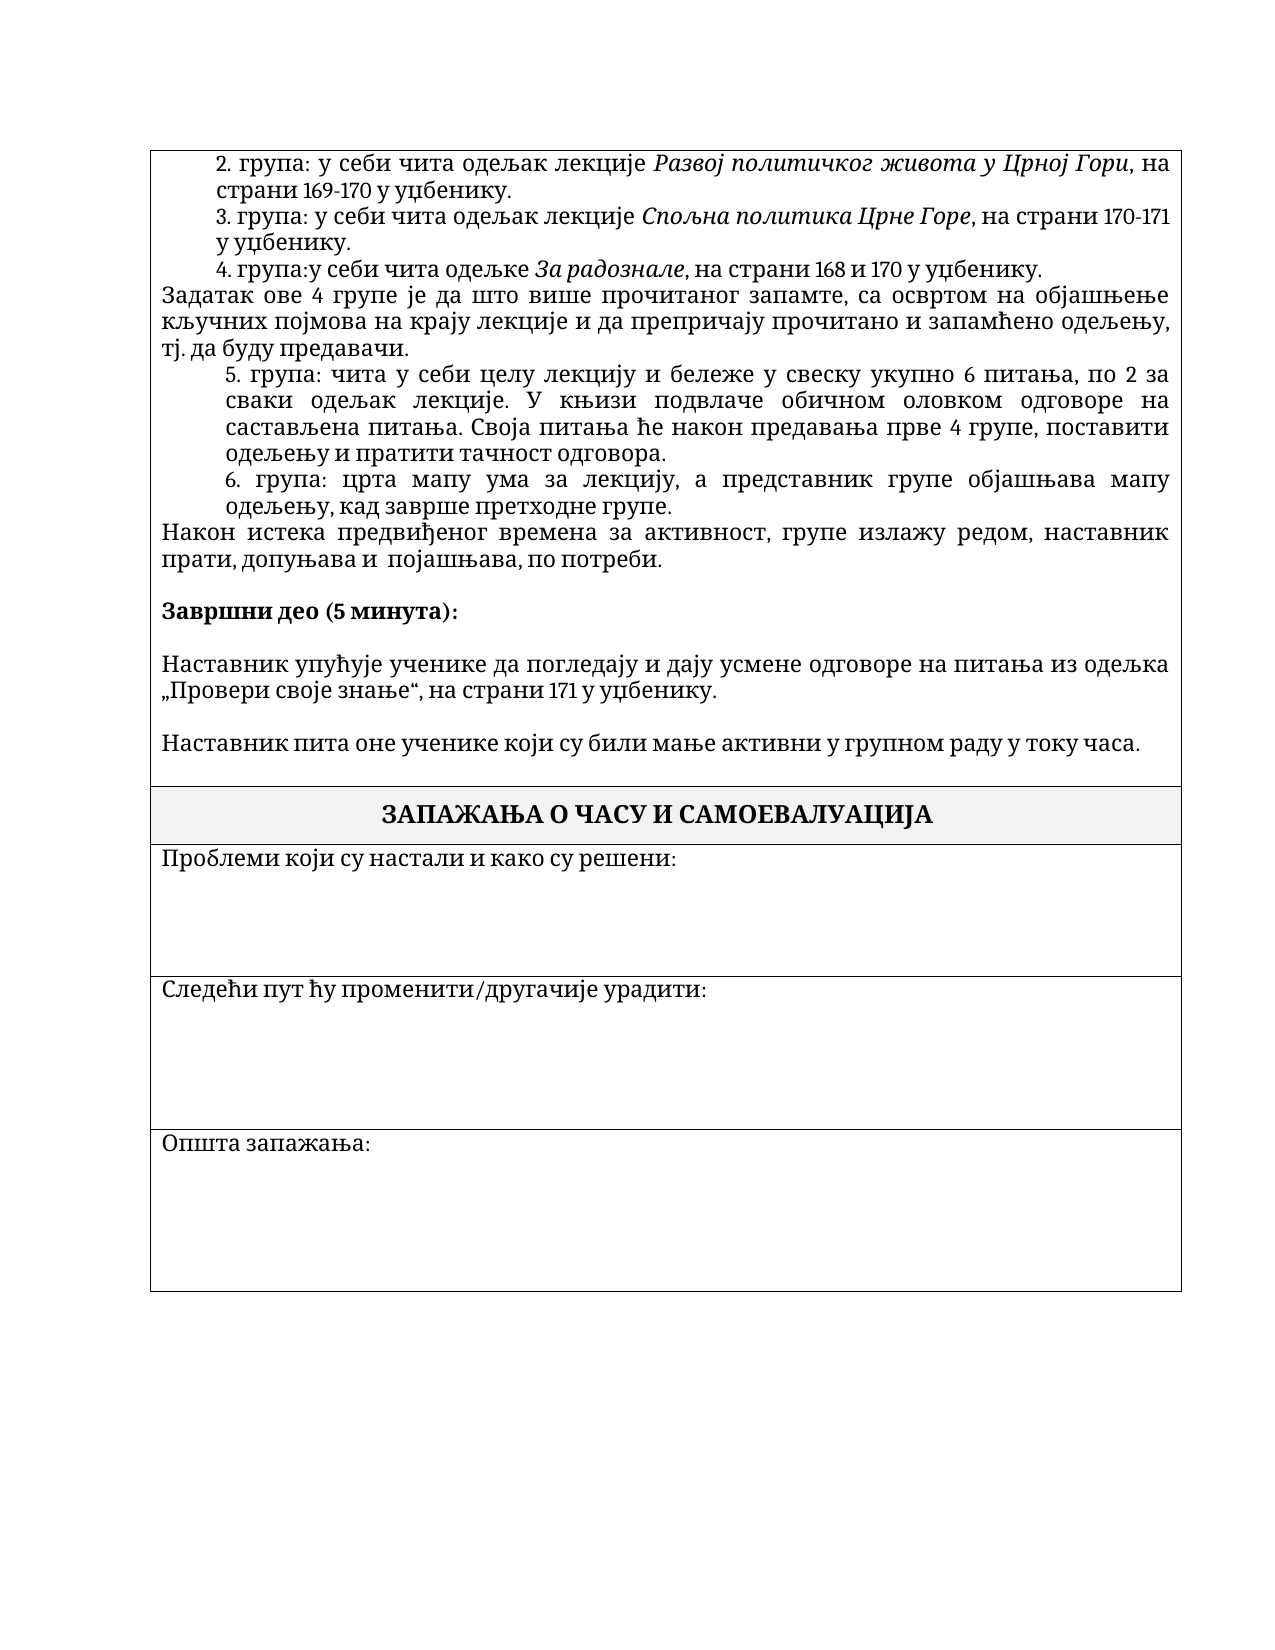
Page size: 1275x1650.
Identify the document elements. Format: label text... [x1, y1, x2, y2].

table_cell Проблеми који су настали и како су решени: [151, 845, 1181, 976]
table_cell Следећи пут ћу променити/другачије урадити: [151, 977, 1181, 1129]
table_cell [151, 151, 1181, 786]
table_cell Општа запажања: [151, 1130, 1181, 1291]
table_cell ЗАПАЖАЊА О ЧАСУ И САМОЕВАЛУАЦИЈА [151, 787, 1181, 844]
